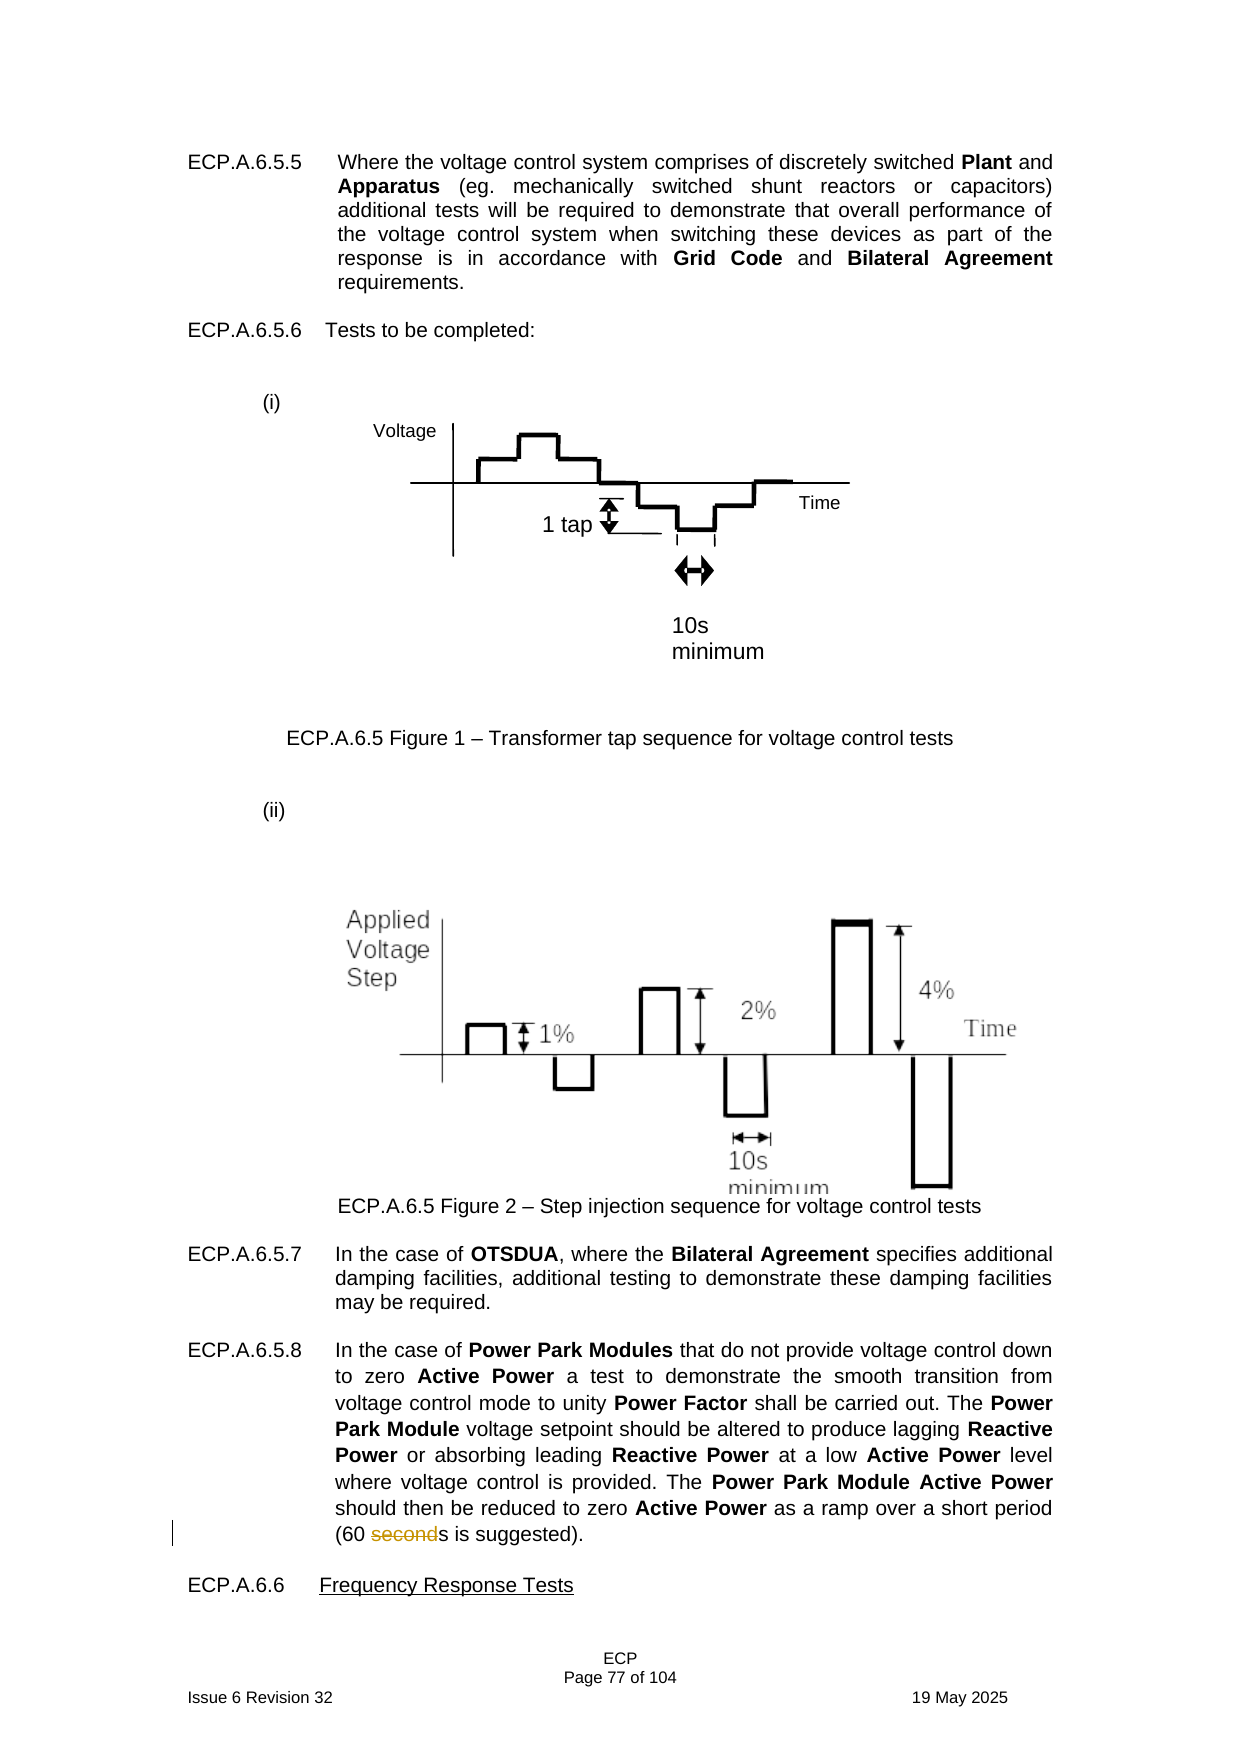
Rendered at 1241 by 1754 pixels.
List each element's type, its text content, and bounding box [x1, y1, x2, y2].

text (i) [187, 389, 1053, 413]
text ECP.A.6.5.5 Where the voltage control system comprises of discretely switched Plant and Apparatus (eg. mechanically switched shunt reactors or capacitors) additional tests will be required to demonstrate that overall performance of the voltage control system when switching these devices as part of the response is in accordance with Grid Code and Bilateral Agreement requirements. [187, 150, 1053, 294]
text ECP.A.6.5.6 Tests to be completed: [187, 318, 1053, 342]
text ECP.A.6.6 Frequency Response Tests [187, 1573, 1053, 1597]
text ECP.A.6.5 Figure 1 – Transformer tap sequence for voltage control tests [187, 726, 1053, 750]
text (ii) [187, 798, 1053, 822]
text ECP.A.6.5 Figure 2 – Step injection sequence for voltage control tests [187, 1194, 1053, 1218]
text ECP.A.6.5.7 In the case of OTSDUA, where the Bilateral Agreement specifies additional damping facilities, additional testing to demonstrate these damping facilities may be required. [187, 1242, 1053, 1314]
text ECP.A.6.5.8 In the case of Power Park Modules that do not provide voltage control down to zero Active Power a test to demonstrate the smooth transition from voltage control mode to unity Power Factor shall be carried out. The Power Park Module voltage setpoint should be altered to produce lagging Reactive Power or absorbing leading Reactive Power at a low Active Power level where voltage control is provided. The Power Park Module Active Power should then be reduced to zero Active Power as a ramp over a short period (60 s is suggested). [187, 1338, 1053, 1546]
